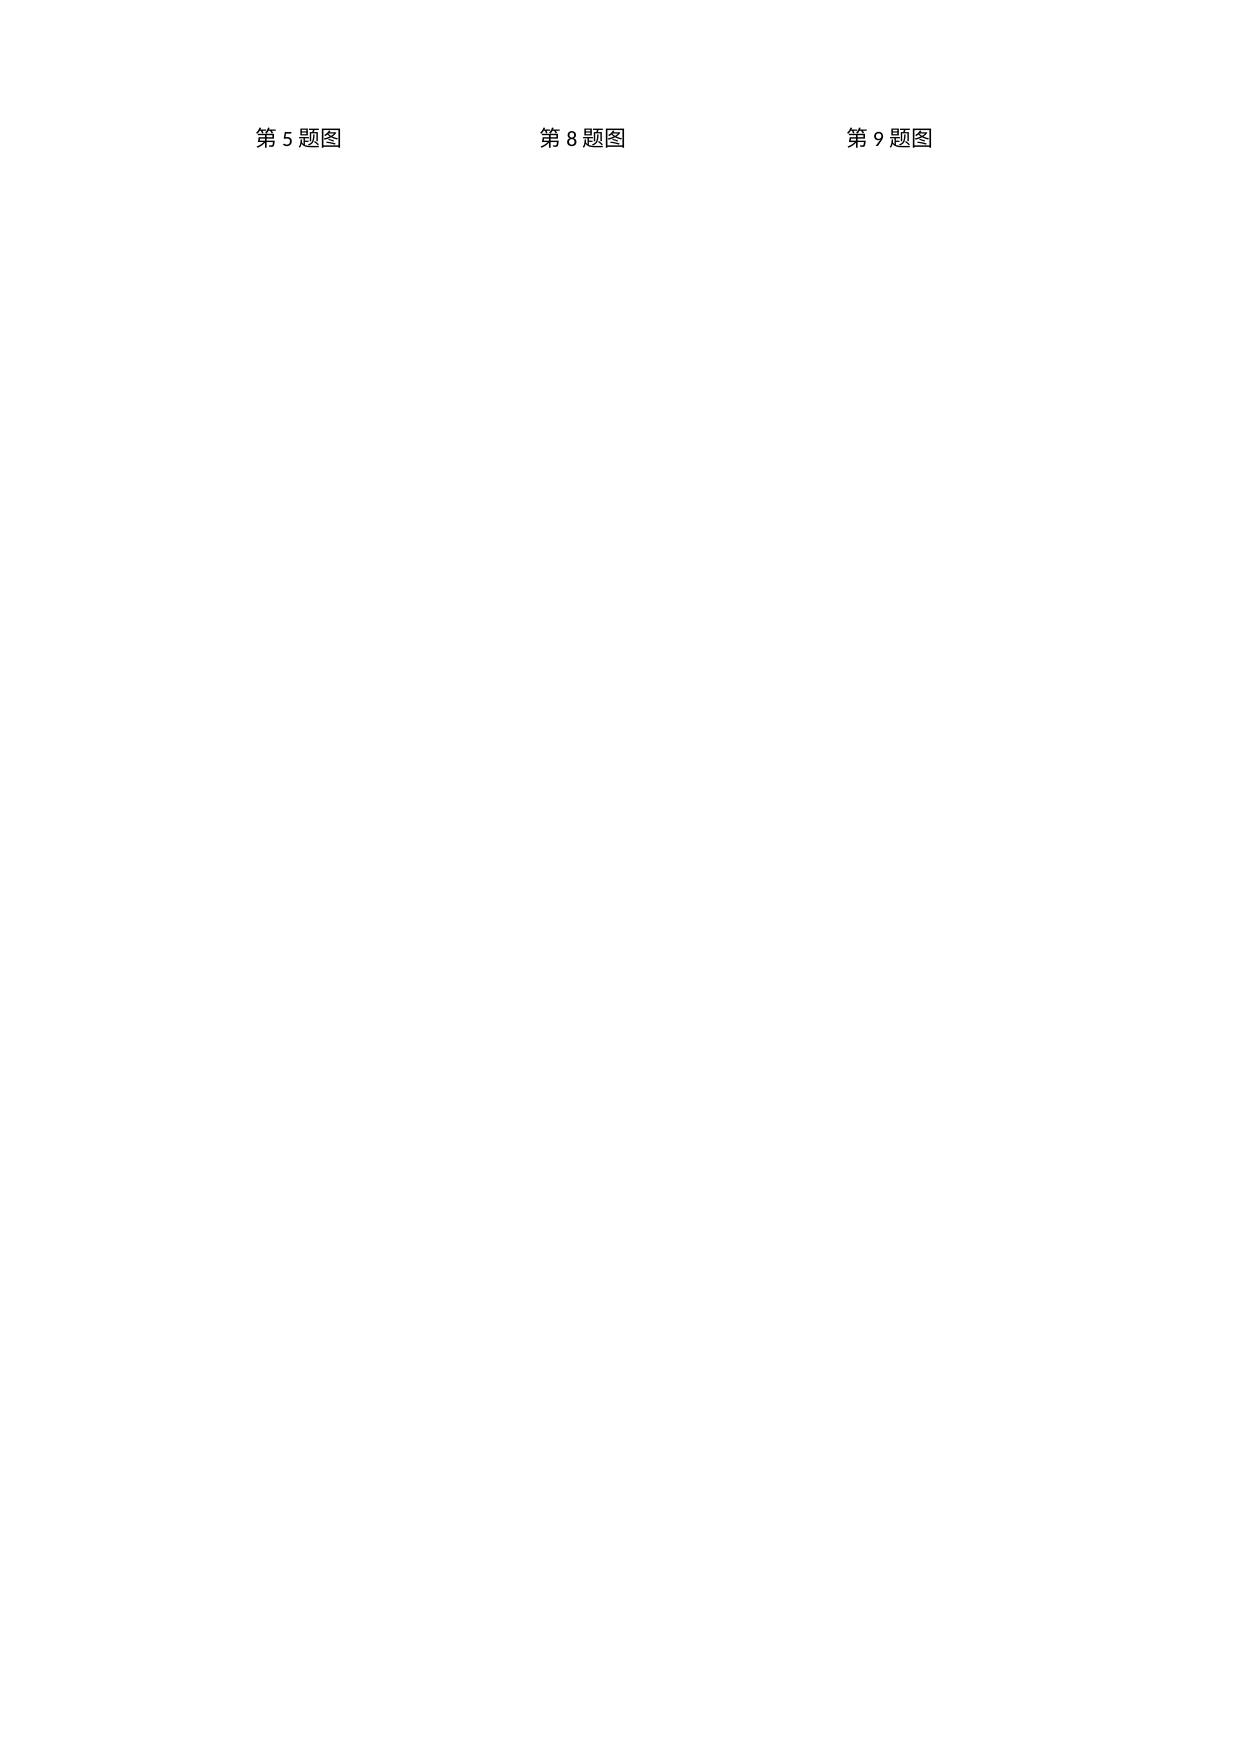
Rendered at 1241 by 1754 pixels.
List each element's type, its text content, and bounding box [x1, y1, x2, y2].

text 第 5 题图 第 8 题图 第 9 题图 [255, 121, 1144, 152]
